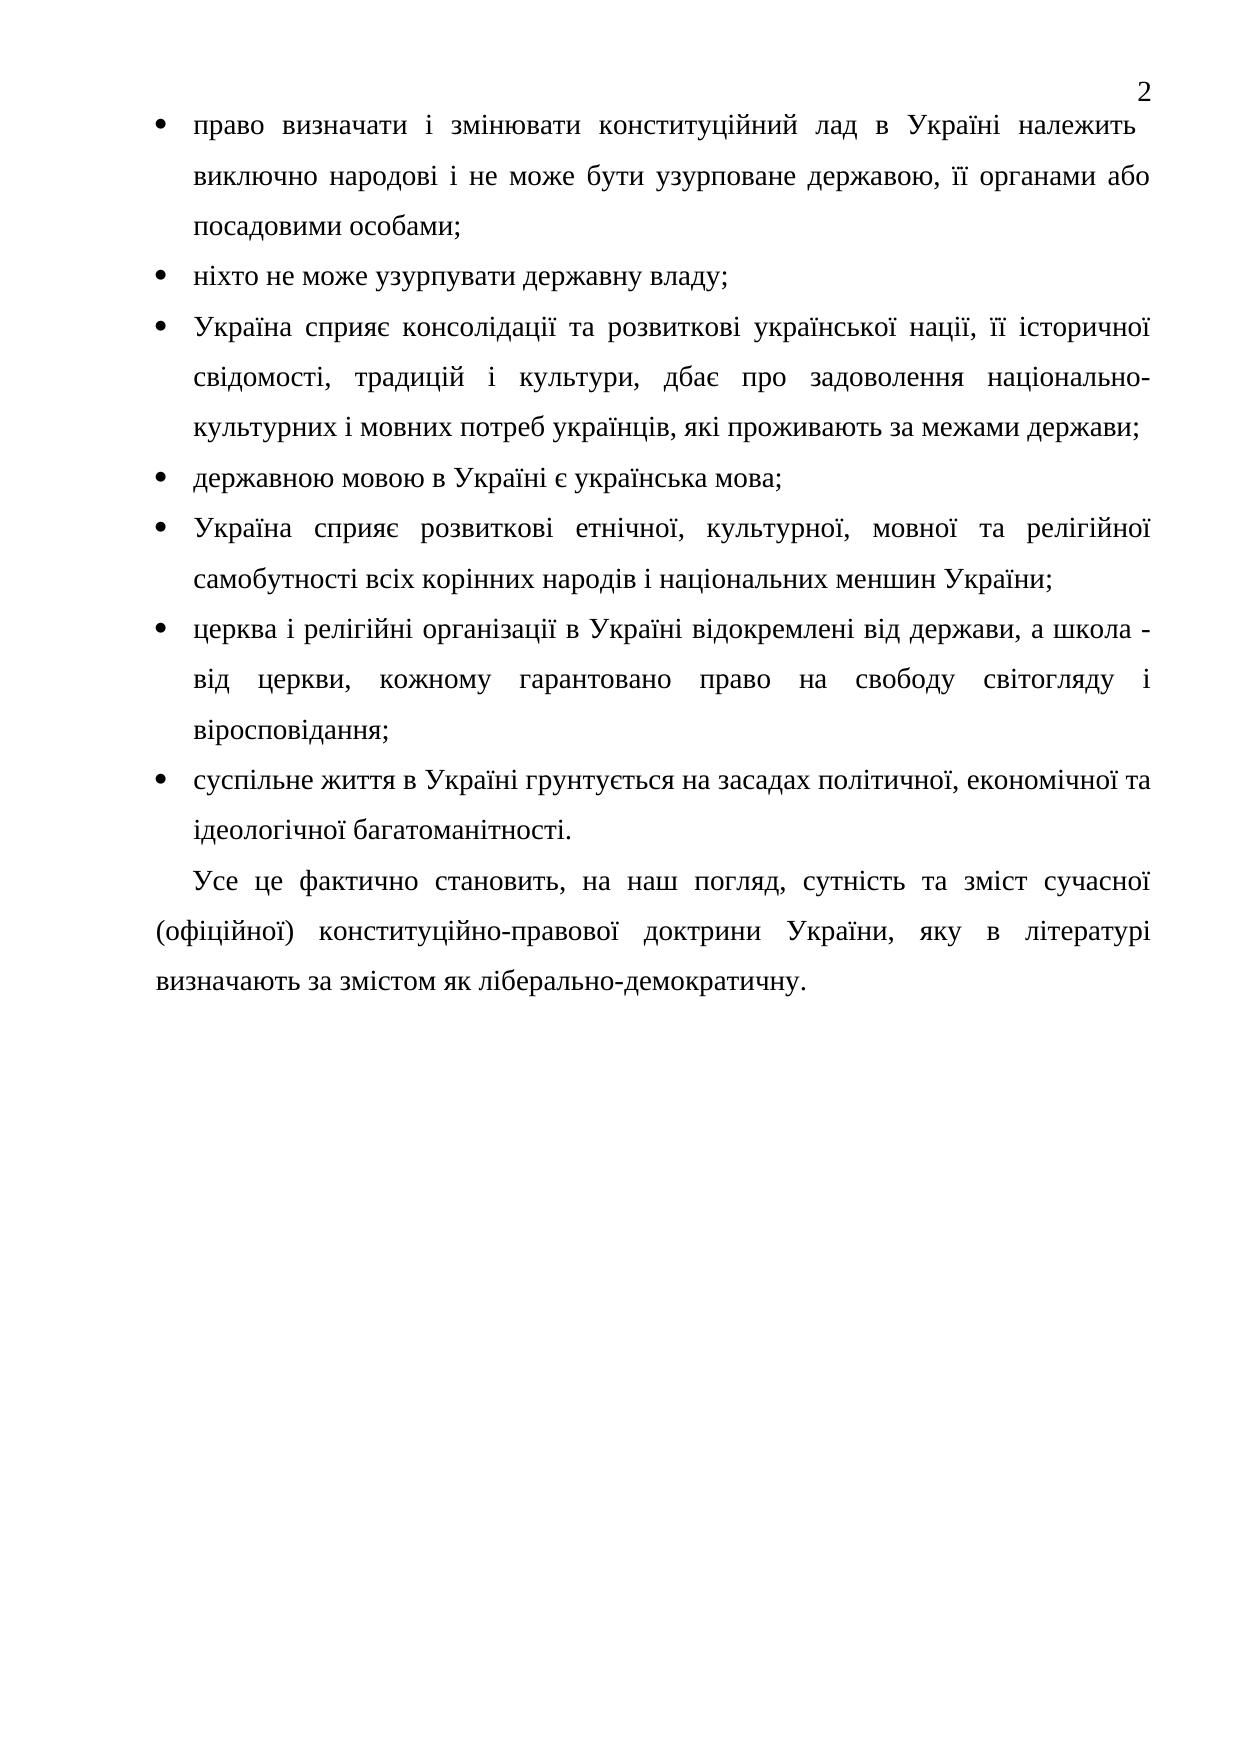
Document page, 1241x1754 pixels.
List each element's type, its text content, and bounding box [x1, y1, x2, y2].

text Усе це фактично становить, на наш погляд, сутність та зміст сучасної (офіційної) конституційно-правової доктрини України, яку в літературі визначають за змістом як ліберально-демократичну. [156, 863, 1152, 997]
list церква i релiгiйнi органiзацiї в Українi вiдокремленi вiд держави, а школа - вiд церкви, кожному гарантовано право на свободу свiтогляду i вiросповiдання; [156, 611, 1152, 745]
list державною мовою в Українi є українська мова; [156, 460, 1152, 493]
list право визначати i змiнювати конституцiйний лад в Українi належить виключно народовi i не може бути узурповане державою, її органами або посадовими особами; [156, 107, 1152, 242]
list Україна сприяє консолiдацiї та розвитковi української нацiї, її iсторичної свiдомостi, традицiй i культури, дбає про задоволення нацiонально-культурних i мовних потреб українцiв, якi проживають за межами держави; [156, 309, 1152, 443]
list суспiльне життя в Українi грунтується на засадах полiтичної, економiчної та iдеологiчної багатоманiтностi. [156, 762, 1152, 846]
list нiхто не може узурпувати державну владу; [156, 258, 1152, 292]
list Україна сприяє розвитковi етнiчної, культурної, мовної та релiгiйної самобутностi всiх корiнних народiв i нацiональних меншин України; [156, 510, 1152, 594]
